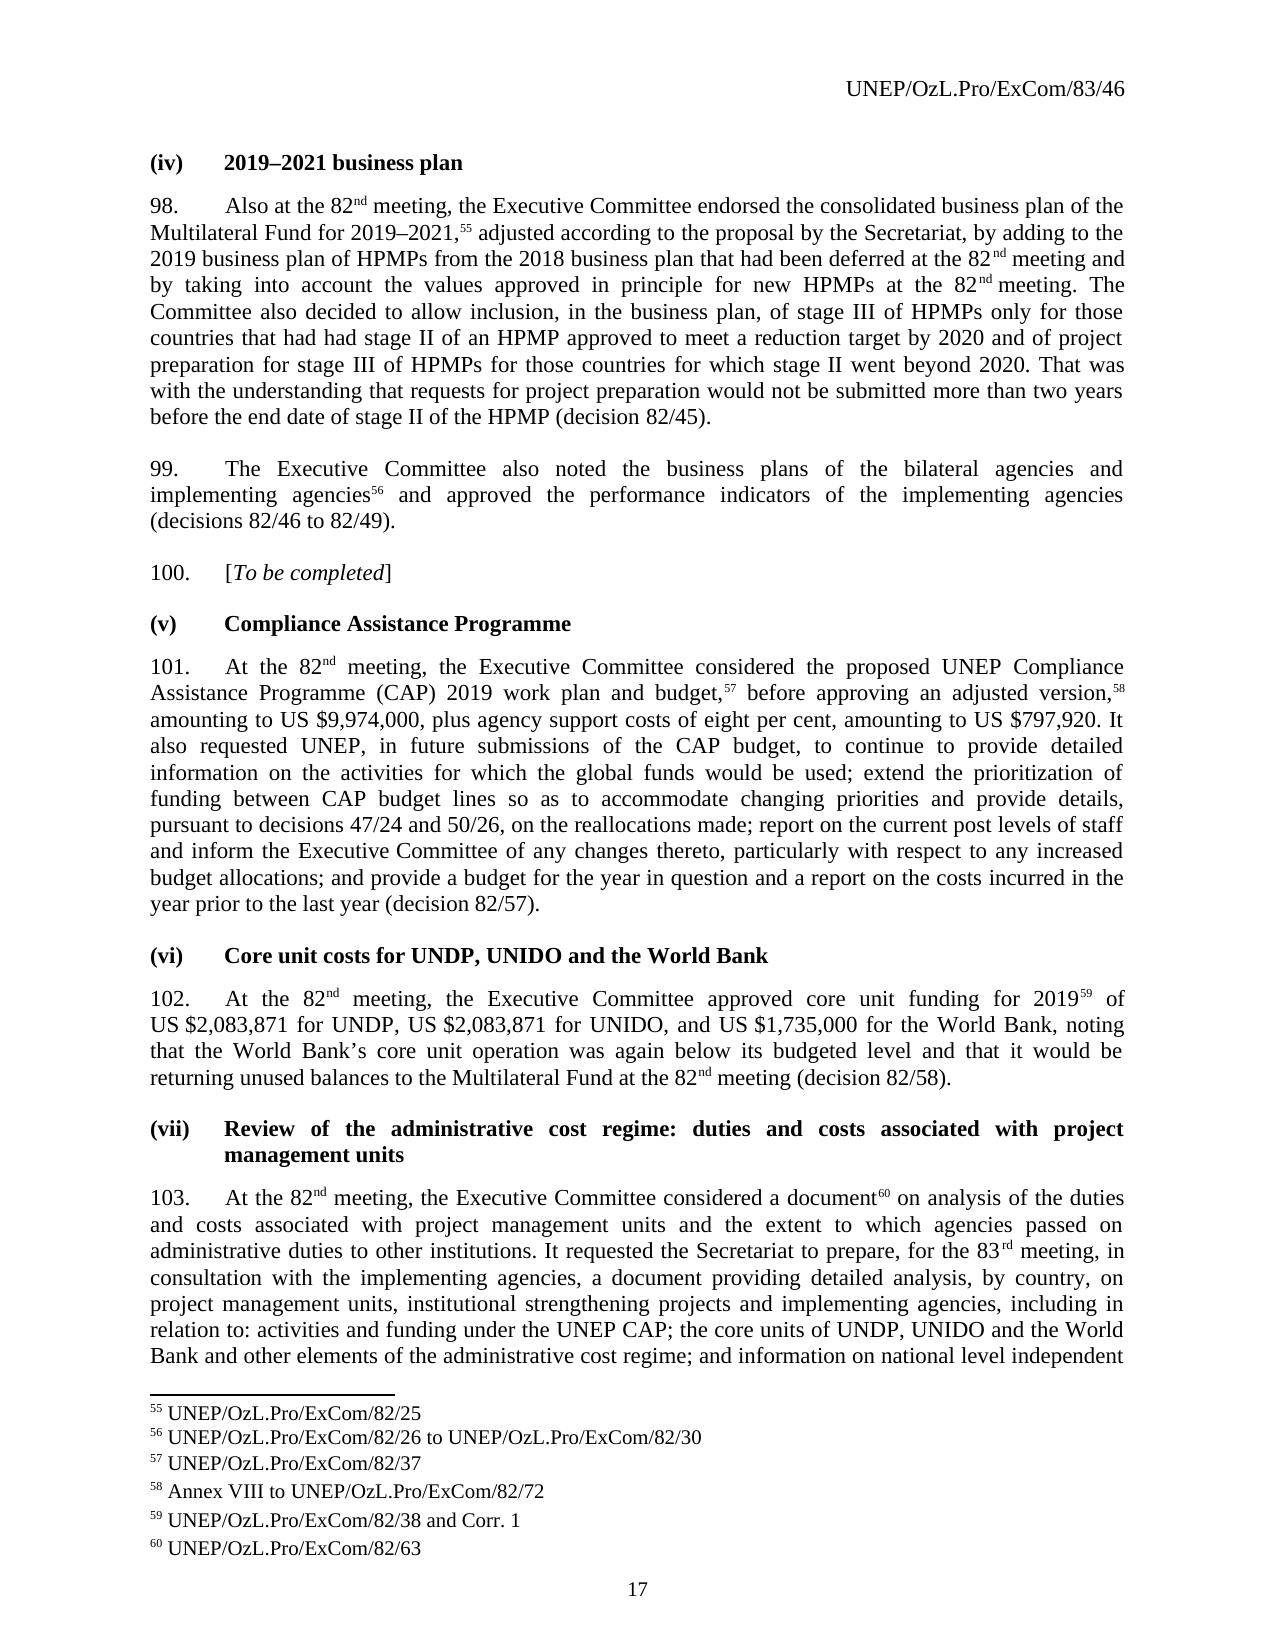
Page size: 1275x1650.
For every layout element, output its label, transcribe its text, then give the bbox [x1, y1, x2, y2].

subtitle At the 82nd meeting, the Executive Committee considered the proposed UNEP Compliance Assistance Programme (CAP) 2019 work plan and budget, before approving an adjusted version, amounting to US $9,974,000, plus agency support costs of eight per cent, amounting to US $797,920. It also requested UNEP, in future submissions of the CAP budget, to continue to provide detailed information on the activities for which the global funds would be used; extend the prioritization of funding between CAP budget lines so as to accommodate changing priorities and provide details, pursuant to decisions 47/24 and 50/26, on the reallocations made; report on the current post levels of staff and inform the Executive Committee of any changes thereto, particularly with respect to any increased budget allocations; and provide a budget for the year in question and a report on the costs incurred in the year prior to the last year (decision 82/57). [150, 653, 1125, 917]
subtitle The Executive Committee also noted the business plans of the bilateral agencies and implementing agencies and approved the performance indicators of the implementing agencies (decisions 82/46 to 82/49). [150, 455, 1125, 534]
subtitle [To be completed] [150, 559, 1125, 585]
subtitle At the 82nd meeting, the Executive Committee approved core unit funding for 2019 of US $2,083,871 for UNDP, US $2,083,871 for UNIDO, and US $1,735,000 for the World Bank, noting that the World Bank’s core unit operation was again below its budgeted level and that it would be returning unused balances to the Multilateral Fund at the 82nd meeting (decision 82/58). [150, 985, 1125, 1090]
subtitle Core unit costs for UNDP, UNIDO and the World Bank [150, 942, 1125, 968]
subtitle Compliance Assistance Programme [150, 610, 1125, 636]
subtitle 2019–2021 business plan [150, 149, 1125, 176]
subtitle Also at the 82nd meeting, the Executive Committee endorsed the consolidated business plan of the Multilateral Fund for 2019–2021, adjusted according to the proposal by the Secretariat, by adding to the 2019 business plan of HPMPs from the 2018 business plan that had been deferred at the 82nd meeting and by taking into account the values approved in principle for new HPMPs at the 82nd meeting. The Committee also decided to allow inclusion, in the business plan, of stage III of HPMPs only for those countries that had had stage II of an HPMP approved to meet a reduction target by 2020 and of project preparation for stage III of HPMPs for those countries for which stage II went beyond 2020. That was with the understanding that requests for project preparation would not be submitted more than two years before the end date of stage II of the HPMP (decision 82/45). [150, 192, 1125, 430]
subtitle Review of the administrative cost regime: duties and costs associated with project management units [150, 1115, 1125, 1168]
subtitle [150, 1184, 1125, 1369]
